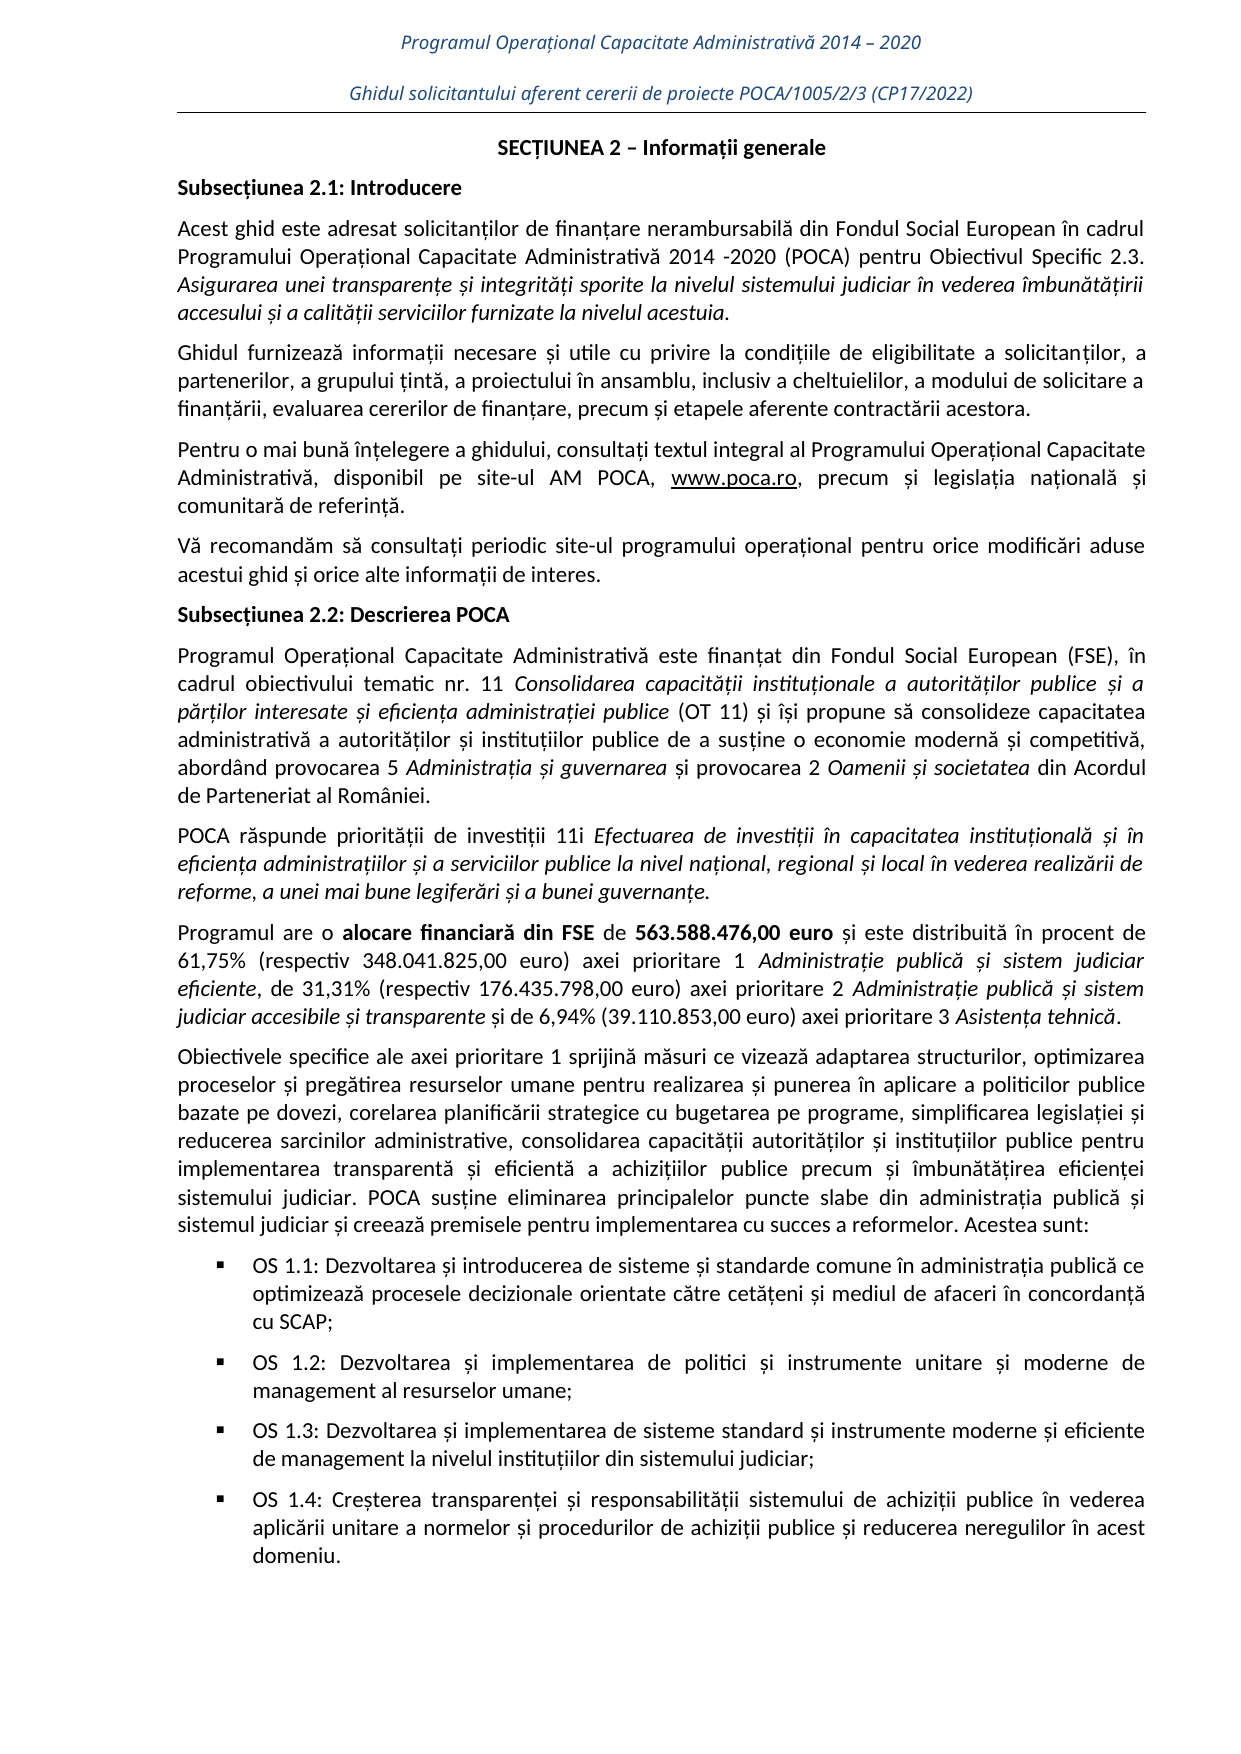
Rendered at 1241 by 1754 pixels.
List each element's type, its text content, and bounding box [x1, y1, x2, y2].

text Programul Operațional Capacitate Administrativă este finanţat din Fondul Social European (FSE), în cadrul obiectivului tematic nr. 11 Consolidarea capacității instituționale a autorităților publice și a părților interesate și eficiența administrației publice (OT 11) și își propune să consolideze capacitatea administrativă a autorităților și instituțiilor publice de a susţine o economie modernă și competitivă, abordând provocarea 5 Administrația și guvernarea și provocarea 2 Oamenii și societatea din Acordul de Parteneriat al României. [177, 641, 1146, 809]
text Pentru o mai bună înţelegere a ghidului, consultaţi textul integral al Programului Operațional Capacitate Administrativă, disponibil pe site-ul AM POCA, www.poca.ro, precum şi legislaţia naţională şi comunitară de referință. [177, 435, 1146, 519]
text POCA răspunde priorităţii de investiţii 11i Efectuarea de investiții în capacitatea instituțională și în eficiența administrațiilor și a serviciilor publice la nivel național, regional și local în vederea realizării de reforme, a unei mai bune legiferări și a bunei guvernanțe. [177, 821, 1146, 905]
list OS 1.3: Dezvoltarea și implementarea de sisteme standard și instrumente moderne și eficiente de management la nivelul instituțiilor din sistemului judiciar; [215, 1416, 1146, 1472]
subtitle Subsecțiunea 2.2: Descrierea POCA [177, 600, 1146, 628]
text Vă recomandăm să consultaţi periodic site-ul programului operațional pentru orice modificări aduse acestui ghid şi orice alte informaţii de interes. [177, 532, 1146, 588]
text Programul are o alocare financiară din FSE de 563.588.476,00 euro și este distribuită în procent de 61,75% (respectiv 348.041.825,00 euro) axei prioritare 1 Administrație publică și sistem judiciar eficiente, de 31,31% (respectiv 176.435.798,00 euro) axei prioritare 2 Administrație publică și sistem judiciar accesibile și transparente și de 6,94% (39.110.853,00 euro) axei prioritare 3 Asistența tehnică. [177, 918, 1146, 1030]
list OS 1.1: Dezvoltarea și introducerea de sisteme și standarde comune în administrația publică ce optimizează procesele decizionale orientate către cetățeni și mediul de afaceri în concordanță cu SCAP; [215, 1251, 1146, 1335]
text Acest ghid este adresat solicitanților de finanțare nerambursabilă din Fondul Social European în cadrul Programului Operaţional Capacitate Administrativă 2014 -2020 (POCA) pentru Obiectivul Specific 2.3. Asigurarea unei transparențe și integrități sporite la nivelul sistemului judiciar în vederea îmbunătățirii accesului și a calității serviciilor furnizate la nivelul acestuia. [177, 214, 1146, 326]
list OS 1.2: Dezvoltarea și implementarea de politici și instrumente unitare și moderne de management al resurselor umane; [215, 1348, 1146, 1404]
subtitle SECȚIUNEA 2 – Informații generale [177, 133, 1146, 161]
subtitle Subsecțiunea 2.1: Introducere [177, 173, 1146, 201]
list OS 1.4: Creșterea transparenței și responsabilității sistemului de achiziții publice în vederea aplicării unitare a normelor și procedurilor de achiziții publice și reducerea neregulilor în acest domeniu. [215, 1485, 1146, 1569]
text Obiectivele specifice ale axei prioritare 1 sprijină măsuri ce vizează adaptarea structurilor, optimizarea proceselor și pregătirea resurselor umane pentru realizarea și punerea în aplicare a politicilor publice bazate pe dovezi, corelarea planificării strategice cu bugetarea pe programe, simplificarea legislației și reducerea sarcinilor administrative, consolidarea capacității autorităților și instituțiilor publice pentru implementarea transparentă și eficientă a achizițiilor publice precum și îmbunătățirea eficienței sistemului judiciar. POCA susține eliminarea principalelor puncte slabe din administrația publică și sistemul judiciar și creează premisele pentru implementarea cu succes a reformelor. Acestea sunt: [177, 1042, 1146, 1239]
text Ghidul furnizează informaţii necesare și utile cu privire la condițiile de eligibilitate a solicitanţilor, a partenerilor, a grupului țintă, a proiectului în ansamblu, inclusiv a cheltuielilor, a modului de solicitare a finanţării, evaluarea cererilor de finanțare, precum și etapele aferente contractării acestora. [177, 338, 1146, 423]
